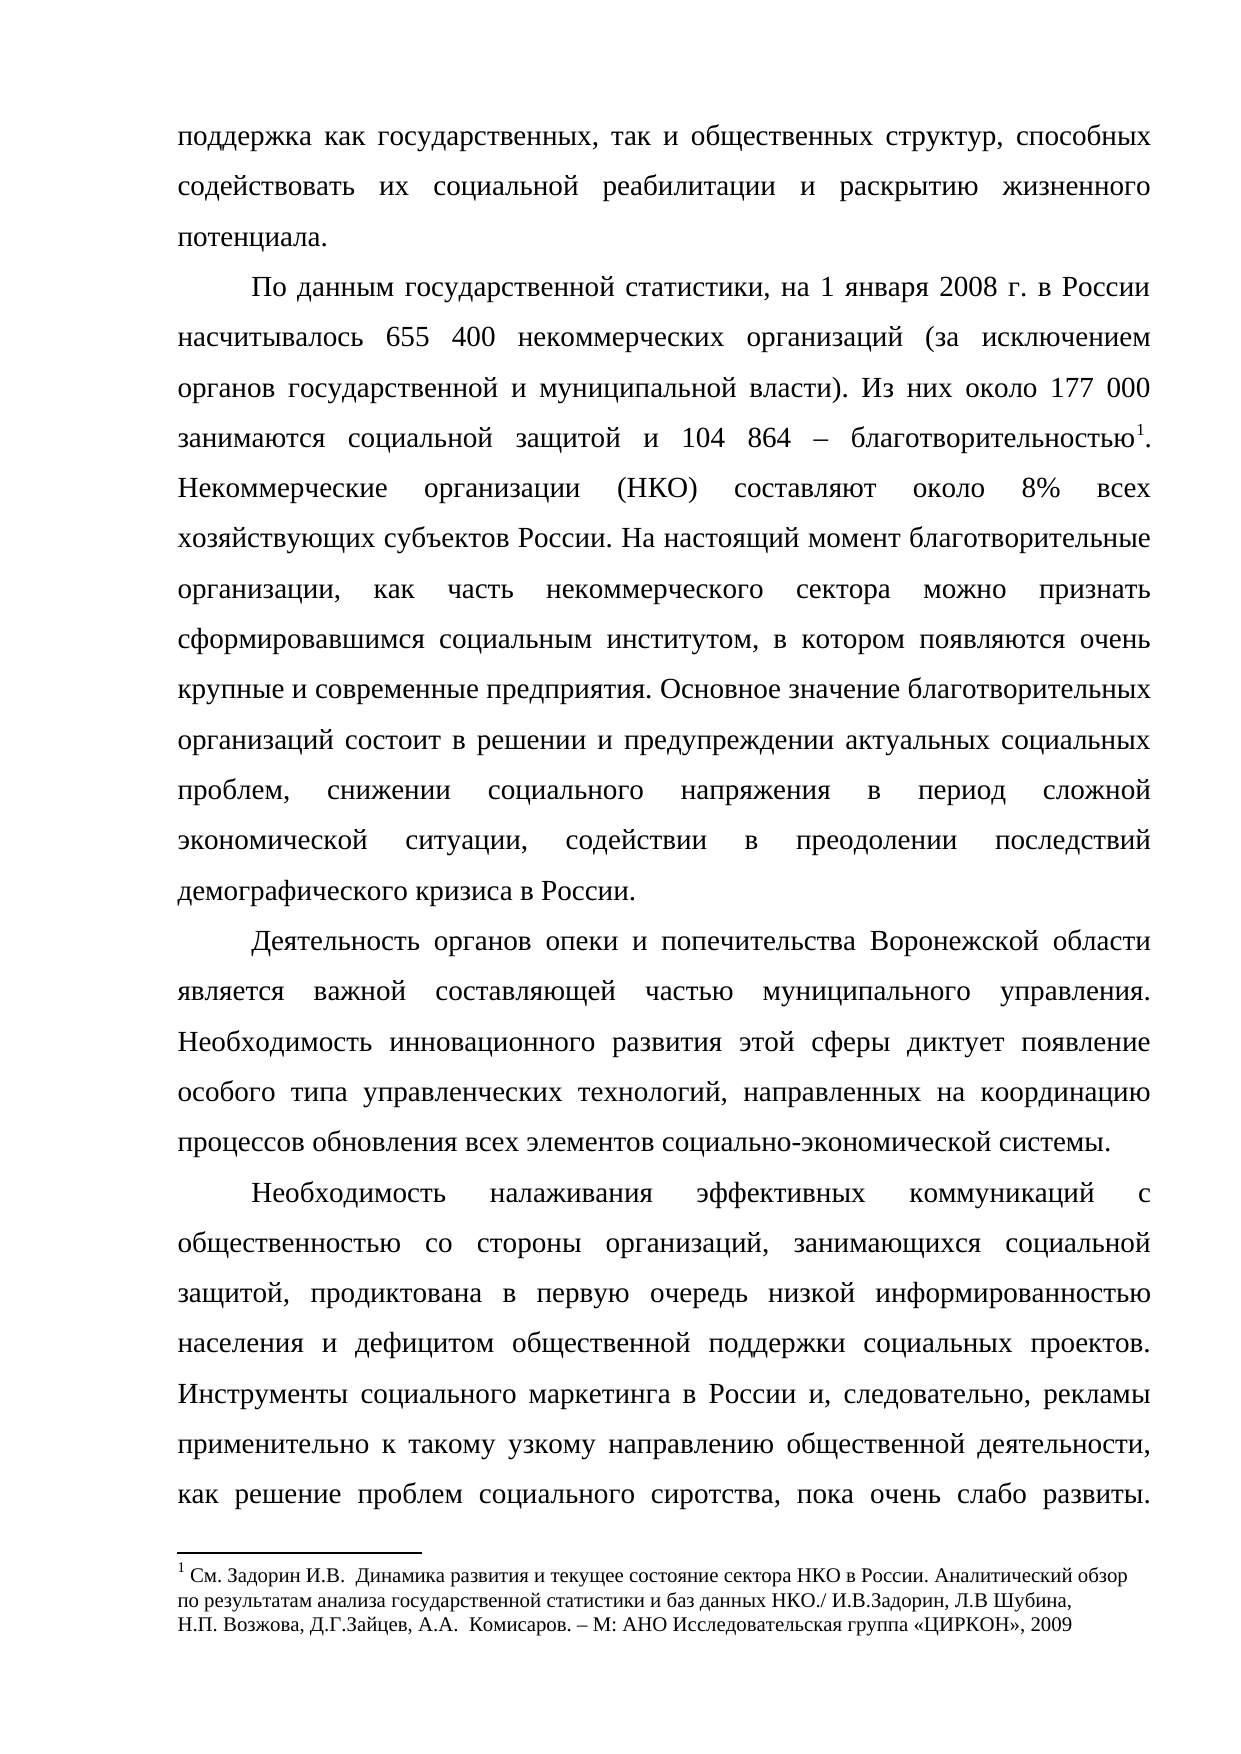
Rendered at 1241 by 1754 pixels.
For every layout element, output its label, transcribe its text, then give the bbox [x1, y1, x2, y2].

text Деятельность органов опеки и попечительства Воронежской области является важной составляющей частью муниципального управления. Необходимость инновационного развития этой сферы диктует появление особого типа управленческих технологий, направленных на координацию процессов обновления всех элементов социально-экономической системы. [177, 923, 1152, 1158]
text По данным государственной статистики, на 1 января . в России насчитывалось 655 400 некоммерческих организаций (за исключением органов государственной и муниципальной власти). Из них около 177 000 занимаются социальной защитой и 104 864 – благотворительностью. Некоммерческие организации (НКО) составляют около 8% всех хозяйствующих субъектов России. На настоящий момент благотворительные организации, как часть некоммерческого сектора можно признать сформировавшимся социальным институтом, в котором появляются очень крупные и современные предприятия. Основное значение благотворительных организаций состоит в решении и предупреждении актуальных социальных проблем, снижении социального напряжения в период сложной экономической ситуации, содействии в преодолении последствий демографического кризиса в России. [177, 269, 1152, 906]
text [177, 1175, 1152, 1510]
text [177, 118, 1152, 252]
